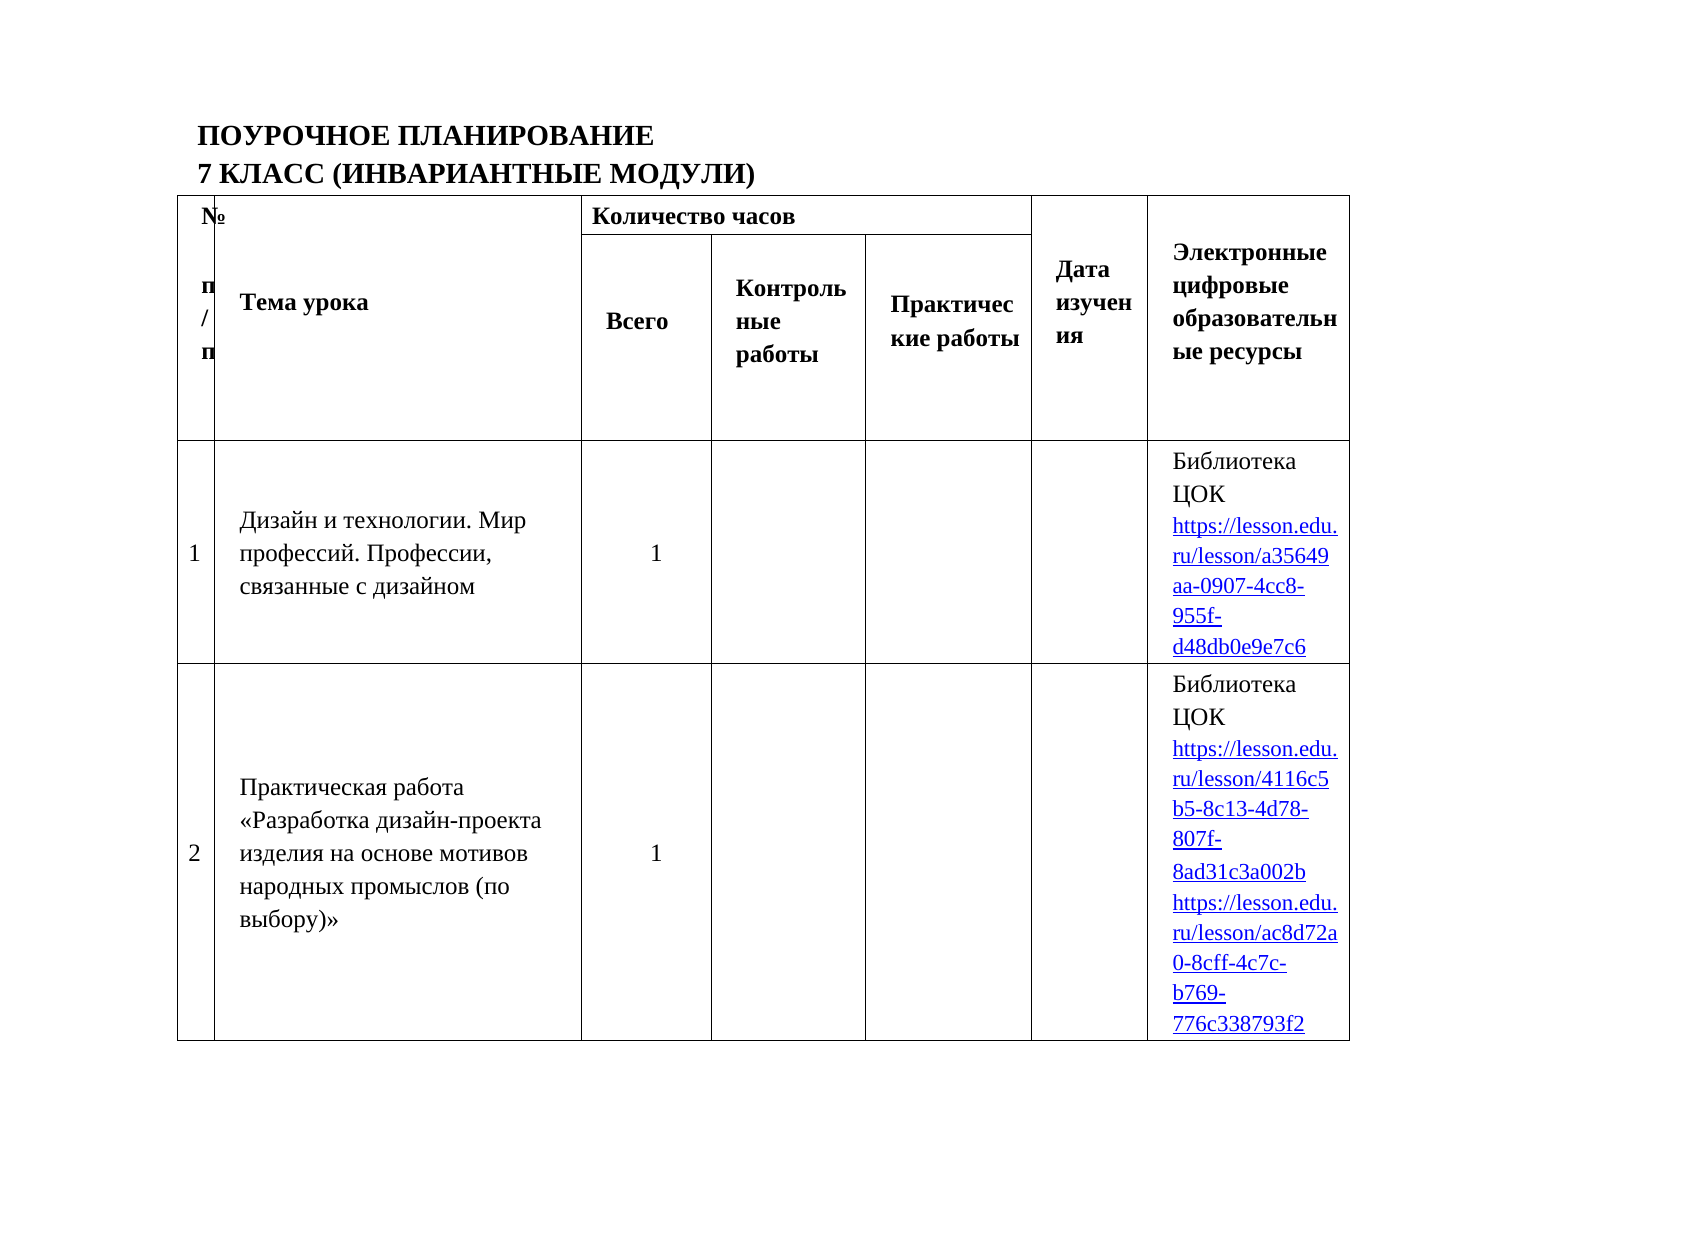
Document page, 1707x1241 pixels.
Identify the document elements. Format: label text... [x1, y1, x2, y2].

table_header Дата изучения [1032, 196, 1147, 440]
table_cell 2 [178, 664, 214, 1040]
table_cell Практическая работа «Разработка дизайн-проекта изделия на основе мотивов народных промыслов (по выбору)» [215, 664, 581, 1040]
table_cell 1 [582, 441, 711, 663]
table_cell [712, 441, 865, 663]
table_cell Библиотека ЦОК https://lesson.edu.ru/lesson/a35649aa-0907-4cc8-955f-d48db0e9e7c6 [1148, 441, 1349, 663]
table_header Количество часов [582, 196, 1031, 234]
table_cell Библиотека ЦОК https://lesson.edu.ru/lesson/4116c5b5-8c13-4d78-807f-8ad31c3a002b https://lesson.edu.ru/lesson/ac8d72a0-8cff-4c7c-b769-776c338793f2 [1148, 664, 1349, 1040]
table_header Электронные цифровые образовательные ресурсы [1148, 196, 1349, 440]
table_cell Всего [582, 235, 711, 440]
table_cell 1 [582, 664, 711, 1040]
table_cell [866, 441, 1031, 663]
table_cell Контрольные работы [712, 235, 865, 440]
table_header № п/п [178, 196, 214, 440]
text 7 КЛАСС (ИНВАРИАНТНЫЕ МОДУЛИ) [190, 157, 1618, 190]
text ПОУРОЧНОЕ ПЛАНИРОВАНИЕ [190, 118, 1618, 152]
table_header Тема урока [215, 196, 581, 440]
table_cell [866, 664, 1031, 1040]
table_cell [712, 664, 865, 1040]
table_cell Дизайн и технологии. Мир профессий. Профессии, связанные с дизайном [215, 441, 581, 663]
table_cell [1032, 441, 1147, 663]
table_cell [1032, 664, 1147, 1040]
table_cell 1 [178, 441, 214, 663]
table_cell Практические работы [866, 235, 1031, 440]
